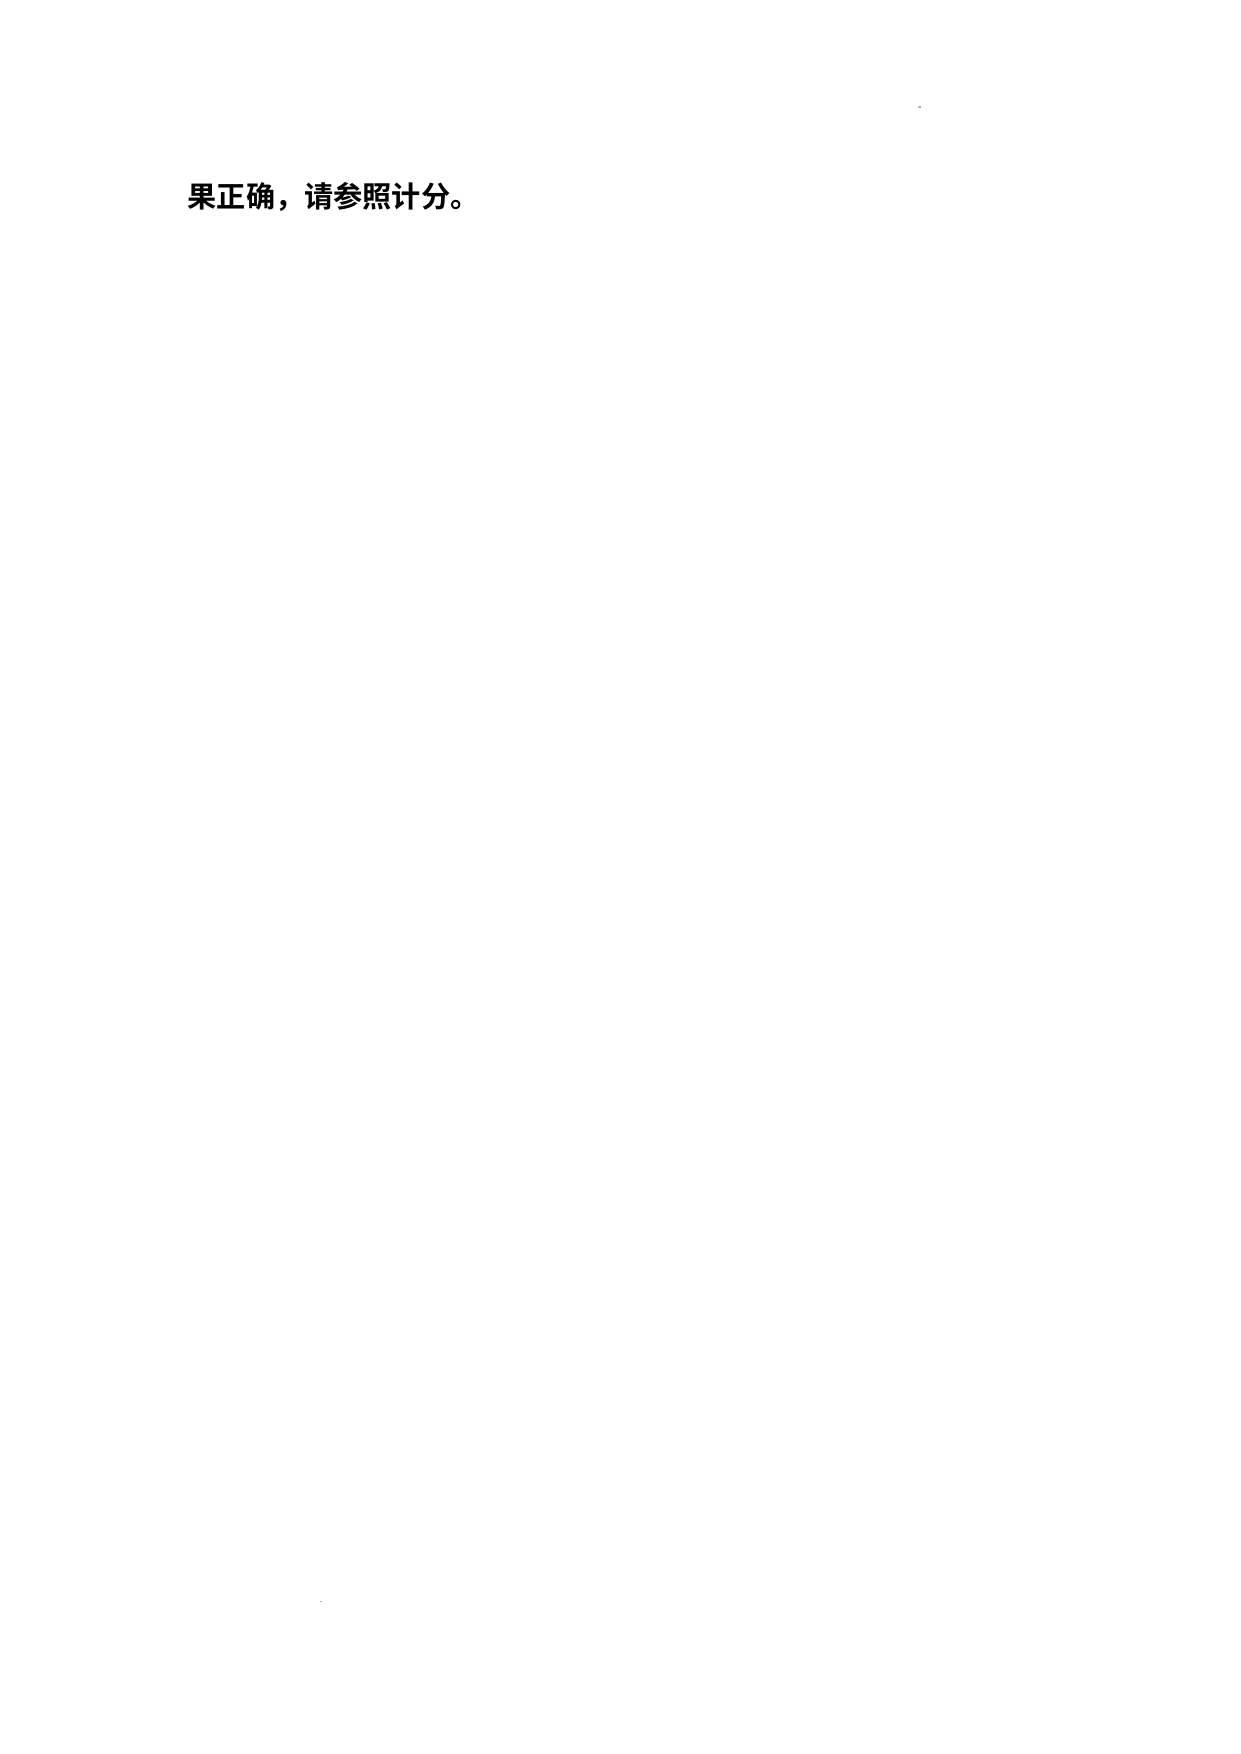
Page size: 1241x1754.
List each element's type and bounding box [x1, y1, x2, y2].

list [187, 162, 1053, 227]
